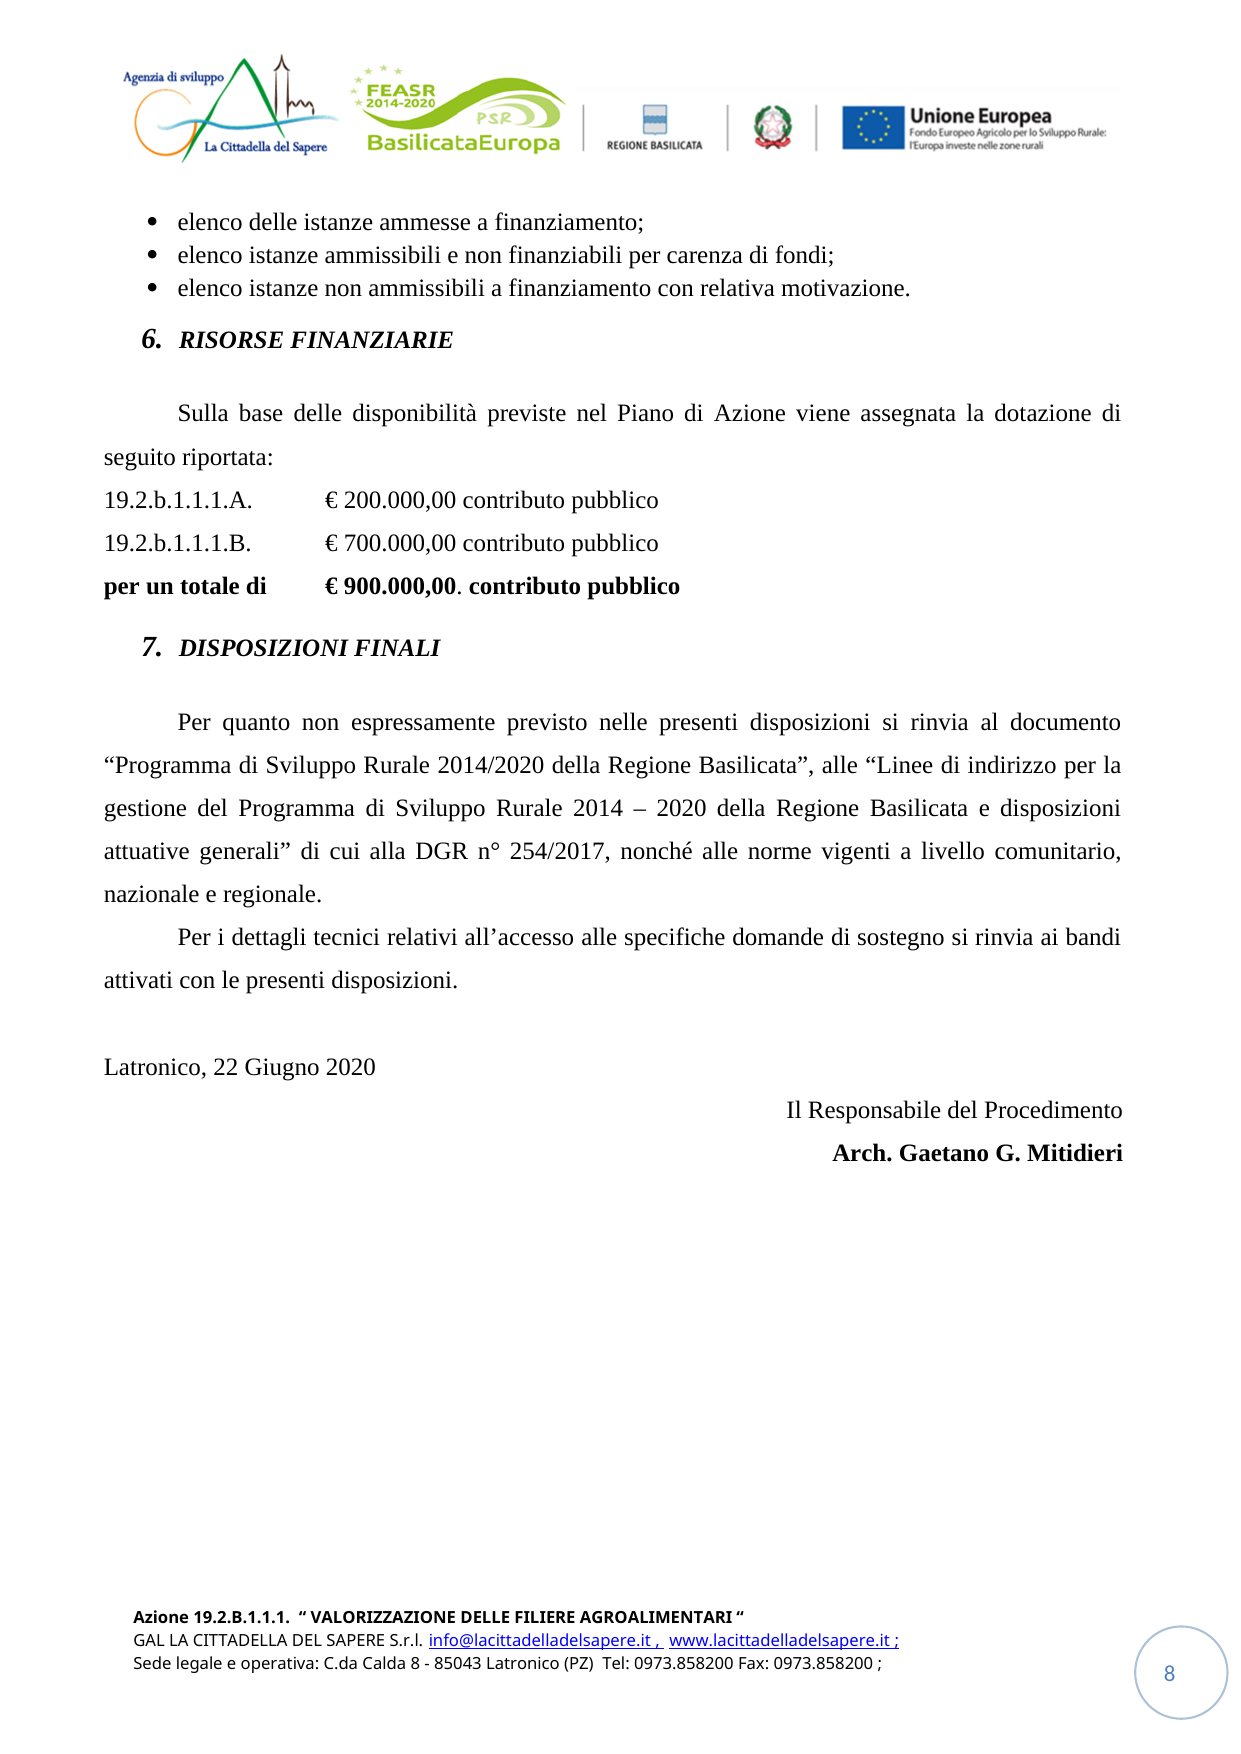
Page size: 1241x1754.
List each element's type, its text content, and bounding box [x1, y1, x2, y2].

text Sulla base delle disponibilità previste nel Piano di Azione viene assegnata la dotazione di seguito riportata: [103, 398, 1123, 470]
list elenco delle istanze ammesse a finanziamento; [148, 207, 1123, 236]
list DISPOSIZIONI FINALI [141, 629, 1123, 663]
text Arch. Gaetano G. Mitidieri [103, 1138, 1123, 1167]
text Per quanto non espressamente previsto nelle presenti disposizioni si rinvia al documento “Programma di Sviluppo Rurale 2014/2020 della Regione Basilicata”, alle “Linee di indirizzo per la gestione del Programma di Sviluppo Rurale 2014 – 2020 della Regione Basilicata e disposizioni attuative generali” di cui alla DGR n° 254/2017, nonché alle norme vigenti a livello comunitario, nazionale e regionale. [103, 707, 1123, 908]
text 19.2.b.1.1.1.B. € 700.000,00 contributo pubblico [103, 528, 1123, 557]
picture [118, 14, 1120, 164]
text Per i dettagli tecnici relativi all’accesso alle specifiche domande di sostegno si rinvia ai bandi attivati con le presenti disposizioni. [103, 922, 1123, 994]
text per un totale di € 900.000,00. contributo pubblico [103, 571, 1123, 600]
list RISORSE FINANZIARIE [141, 321, 1123, 354]
text Latronico, 22 Giugno 2020 [103, 1052, 1123, 1081]
text 19.2.b.1.1.1.A. € 200.000,00 contributo pubblico [103, 485, 1123, 513]
text Il Responsabile del Procedimento [103, 1095, 1123, 1124]
list elenco istanze non ammissibili a finanziamento con relativa motivazione. [148, 273, 1123, 302]
list elenco istanze ammissibili e non finanziabili per carenza di fondi; [148, 240, 1123, 268]
